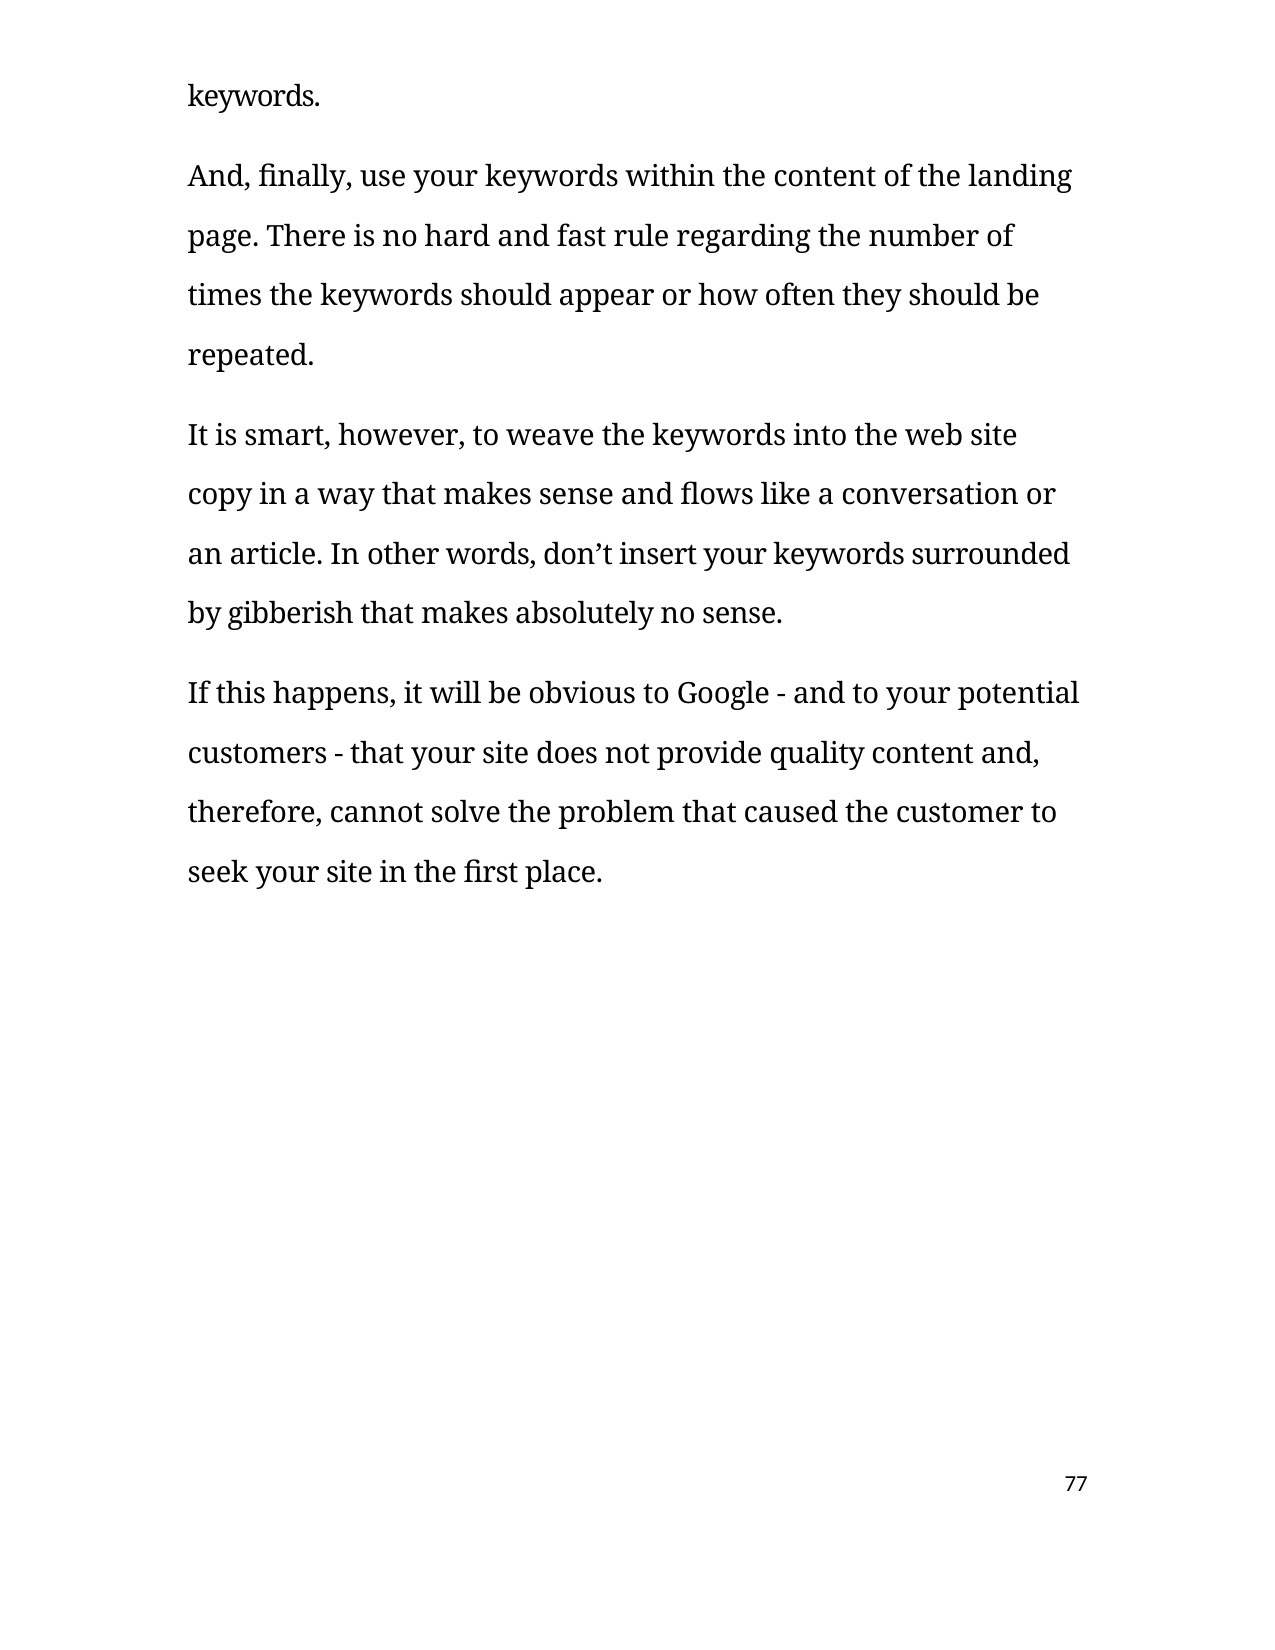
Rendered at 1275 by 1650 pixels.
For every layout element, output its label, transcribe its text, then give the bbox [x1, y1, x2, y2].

text It is smart, however, to weave the keywords into the web site copy in a way that makes sense and flows like a conversation or an article. In other words, don’t insert your keywords surrounded by gibberish that makes absolutely no sense. [187, 414, 1087, 632]
text If this happens, it will be obvious to Google - and to your potential customers - that your site does not provide quality content and, therefore, cannot solve the problem that caused the customer to seek your site in the first place. [187, 673, 1087, 891]
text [187, 75, 1087, 115]
text And, finally, use your keywords within the content of the landing page. There is no hard and fast rule regarding the number of times the keywords should appear or how often they should be repeated. [187, 155, 1087, 373]
